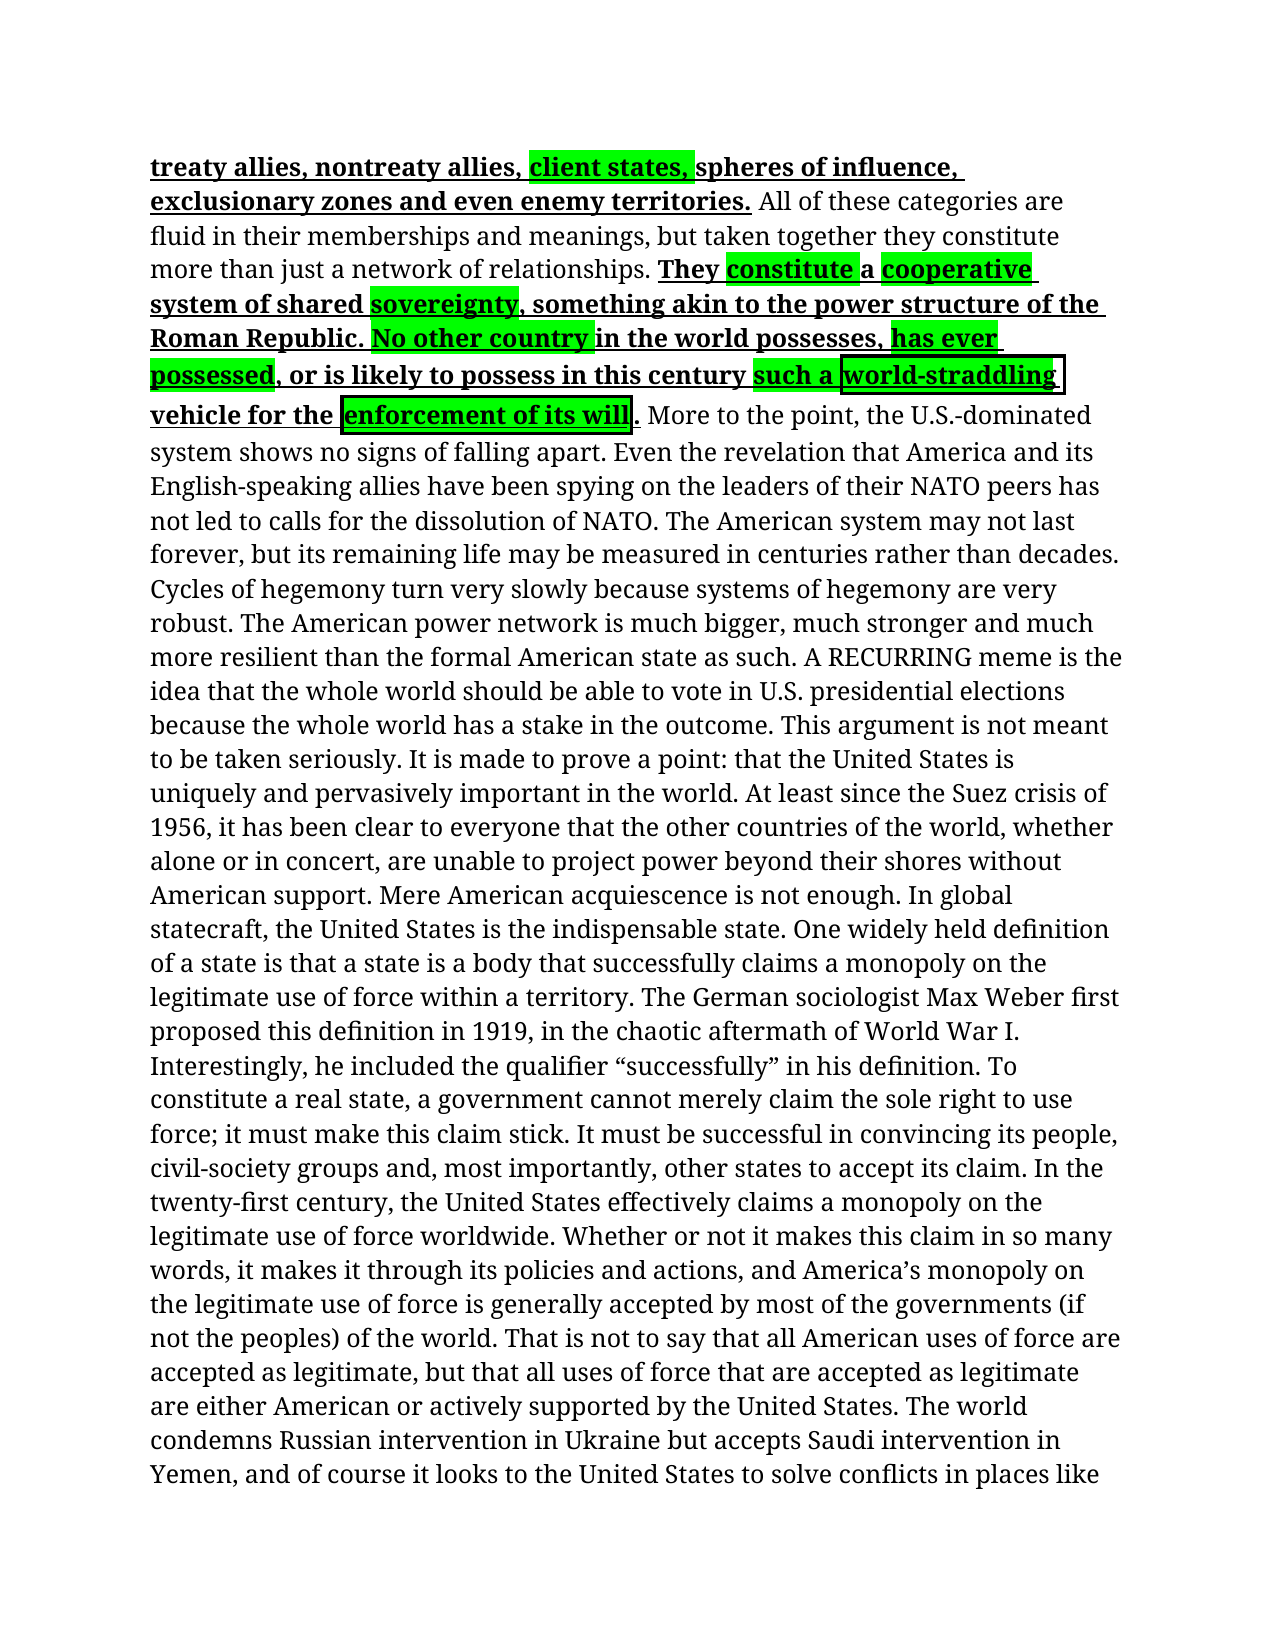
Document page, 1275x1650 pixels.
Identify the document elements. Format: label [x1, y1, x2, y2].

text [150, 150, 1125, 1491]
